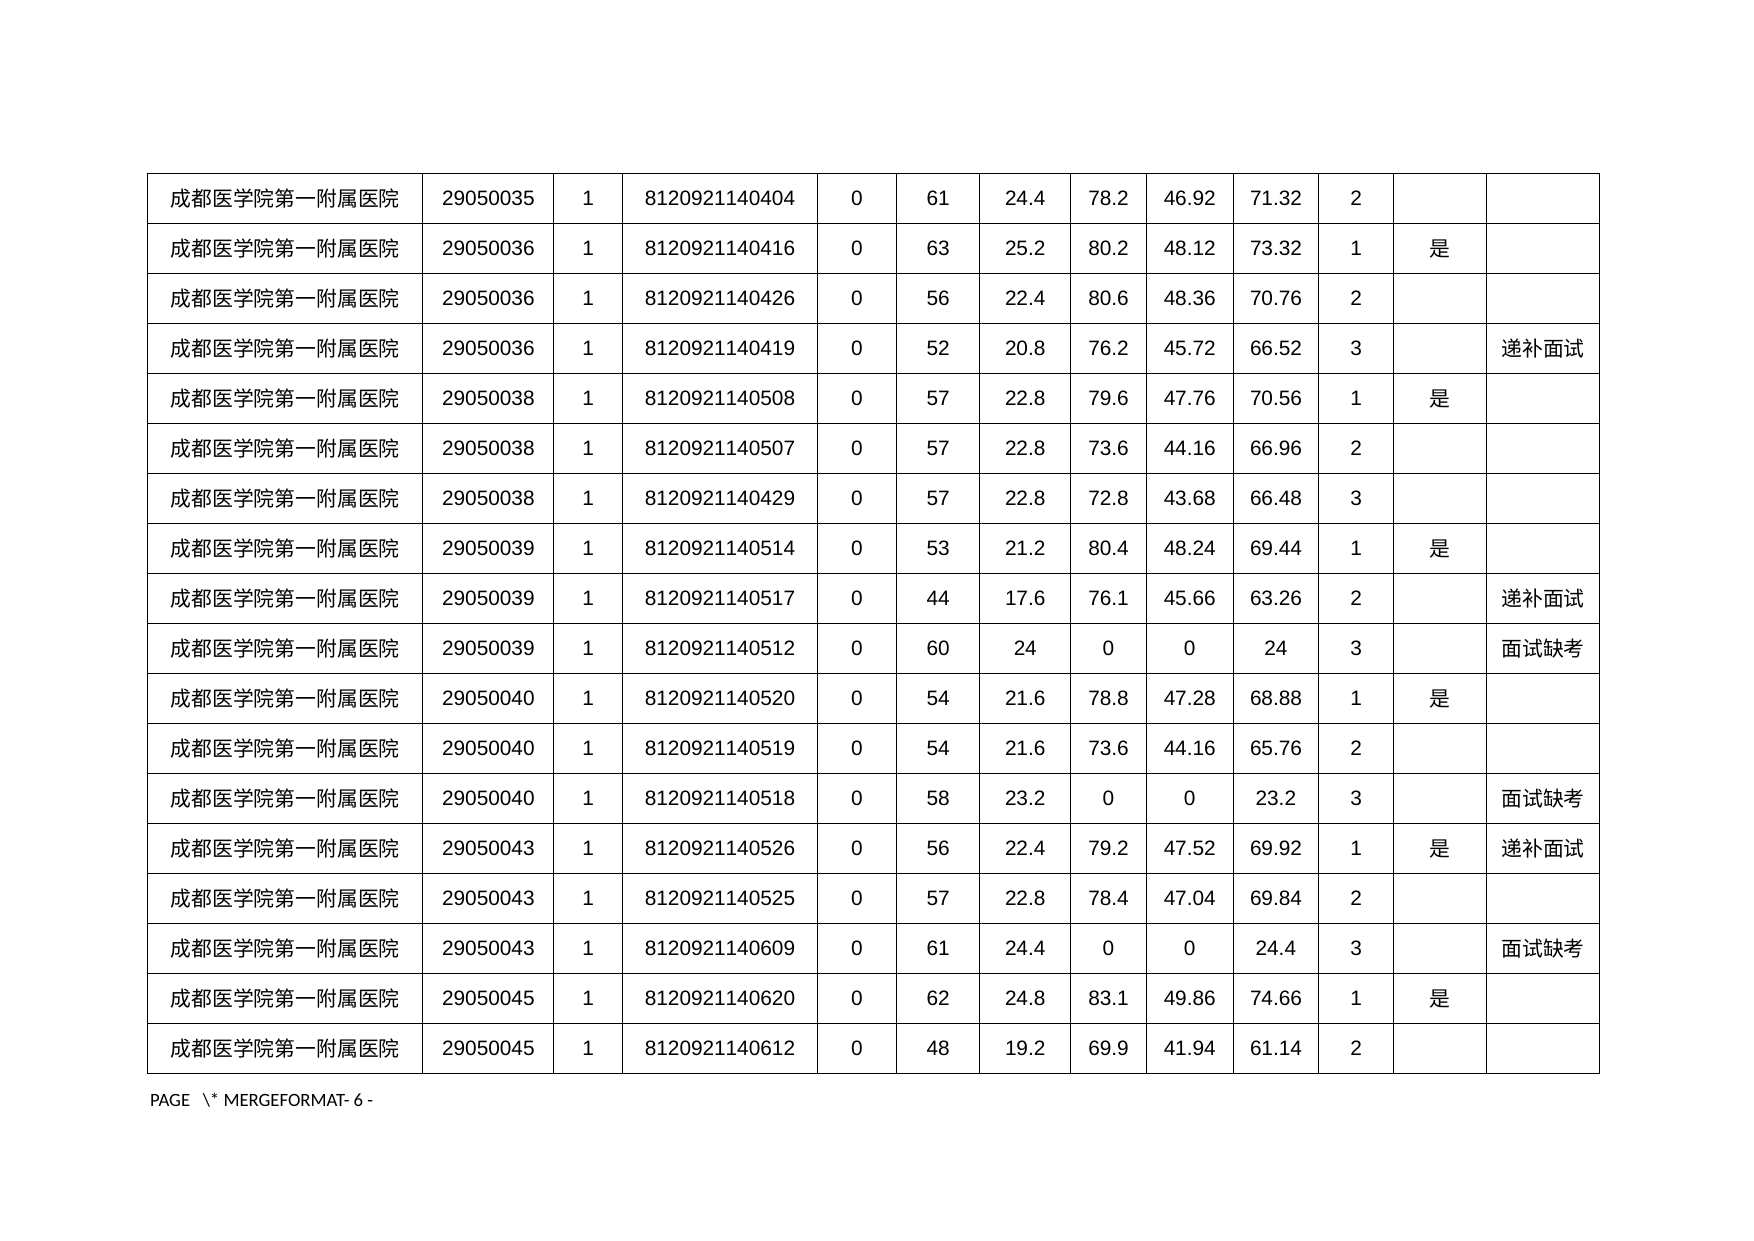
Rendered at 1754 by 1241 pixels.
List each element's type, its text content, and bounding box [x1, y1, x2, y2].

table_cell 0 [818, 974, 896, 1022]
table_cell 0 [818, 874, 896, 922]
table_cell 29050038 [423, 374, 553, 422]
table_cell 1 [1319, 674, 1393, 722]
table_cell 80.4 [1071, 524, 1146, 572]
table_cell 73.32 [1234, 224, 1318, 272]
table_cell 是 [1394, 674, 1486, 722]
table_cell 成都医学院第一附属医院 [148, 1024, 422, 1072]
table_cell [1487, 424, 1599, 472]
table_cell 递补面试 [1487, 324, 1599, 372]
table_cell 29050043 [423, 874, 553, 922]
table_cell 是 [1394, 374, 1486, 422]
table_cell 66.96 [1234, 424, 1318, 472]
table_cell [1394, 624, 1486, 672]
table_cell 24 [1234, 624, 1318, 672]
table_cell 8120921140520 [623, 674, 817, 722]
table_cell 0 [818, 1024, 896, 1072]
table_cell 1 [1319, 374, 1393, 422]
table_cell 49.86 [1147, 974, 1233, 1022]
table_cell 63.26 [1234, 574, 1318, 622]
table_cell 0 [818, 774, 896, 822]
table_cell 0 [818, 674, 896, 722]
table_cell 成都医学院第一附属医院 [148, 424, 422, 472]
table_cell 成都医学院第一附属医院 [148, 874, 422, 922]
table_cell 0 [818, 174, 896, 222]
table_cell 48.12 [1147, 224, 1233, 272]
table_cell 29050039 [423, 524, 553, 572]
table_cell 8120921140419 [623, 324, 817, 372]
table_cell [1487, 224, 1599, 272]
table_cell 0 [818, 724, 896, 772]
table_cell 1 [554, 324, 622, 372]
table_cell 29050045 [423, 1024, 553, 1072]
table_cell 1 [1319, 824, 1393, 872]
table_cell 79.6 [1071, 374, 1146, 422]
table_cell 1 [554, 624, 622, 672]
table_cell 79.2 [1071, 824, 1146, 872]
table_cell 21.6 [980, 674, 1070, 722]
table_cell 8120921140517 [623, 574, 817, 622]
table_cell 69.92 [1234, 824, 1318, 872]
table_cell 24.4 [980, 924, 1070, 972]
table_cell 是 [1394, 524, 1486, 572]
table_cell 0 [818, 524, 896, 572]
table_cell 0 [1147, 624, 1233, 672]
table_cell 69.9 [1071, 1024, 1146, 1072]
table_cell 面试缺考 [1487, 774, 1599, 822]
table_cell 44 [897, 574, 979, 622]
table_cell [1487, 374, 1599, 422]
table_cell 2 [1319, 274, 1393, 322]
table_cell 成都医学院第一附属医院 [148, 224, 422, 272]
table_cell [1487, 174, 1599, 222]
table_cell 1 [554, 524, 622, 572]
table_cell 8120921140404 [623, 174, 817, 222]
table_cell 0 [818, 924, 896, 972]
table_cell 29050036 [423, 324, 553, 372]
table_cell 2 [1319, 574, 1393, 622]
table_cell 0 [1071, 624, 1146, 672]
table_cell 72.8 [1071, 474, 1146, 522]
table_cell 0 [818, 824, 896, 872]
table_cell 80.2 [1071, 224, 1146, 272]
table_cell [1487, 474, 1599, 522]
table_cell 53 [897, 524, 979, 572]
table_cell 73.6 [1071, 724, 1146, 772]
table_cell 71.32 [1234, 174, 1318, 222]
table_cell 1 [554, 1024, 622, 1072]
table_cell 47.28 [1147, 674, 1233, 722]
table_cell 23.2 [1234, 774, 1318, 822]
table_cell 29050040 [423, 674, 553, 722]
table_cell 1 [554, 774, 622, 822]
table_cell 44.16 [1147, 424, 1233, 472]
table_cell 3 [1319, 324, 1393, 372]
table_cell 80.6 [1071, 274, 1146, 322]
table_cell 22.4 [980, 824, 1070, 872]
table_cell 成都医学院第一附属医院 [148, 574, 422, 622]
table_cell 1 [1319, 974, 1393, 1022]
table_cell 3 [1319, 924, 1393, 972]
table_cell 57 [897, 874, 979, 922]
table_cell 29050035 [423, 174, 553, 222]
table_cell 3 [1319, 774, 1393, 822]
table_cell 8120921140507 [623, 424, 817, 472]
table_cell 23.2 [980, 774, 1070, 822]
table_cell [1394, 874, 1486, 922]
table_cell 8120921140426 [623, 274, 817, 322]
table_cell 成都医学院第一附属医院 [148, 474, 422, 522]
table_cell 2 [1319, 874, 1393, 922]
table_cell 60 [897, 624, 979, 672]
table_cell 29050040 [423, 724, 553, 772]
table_cell 2 [1319, 424, 1393, 472]
table_cell 24 [980, 624, 1070, 672]
table_cell 是 [1394, 974, 1486, 1022]
table_cell 48.36 [1147, 274, 1233, 322]
table_cell [1487, 974, 1599, 1022]
table_cell 61 [897, 174, 979, 222]
table_cell 8120921140514 [623, 524, 817, 572]
table_cell 递补面试 [1487, 574, 1599, 622]
table_cell 8120921140416 [623, 224, 817, 272]
table_cell [1487, 874, 1599, 922]
table_cell 24.8 [980, 974, 1070, 1022]
table_cell 是 [1394, 824, 1486, 872]
table_cell 1 [554, 174, 622, 222]
table_cell 46.92 [1147, 174, 1233, 222]
table_cell 成都医学院第一附属医院 [148, 374, 422, 422]
table_cell 0 [818, 374, 896, 422]
table_cell 成都医学院第一附属医院 [148, 974, 422, 1022]
table_cell [1394, 324, 1486, 372]
table_cell 58 [897, 774, 979, 822]
table_cell 63 [897, 224, 979, 272]
table_cell 24.4 [980, 174, 1070, 222]
table_cell 62 [897, 974, 979, 1022]
table_cell 69.84 [1234, 874, 1318, 922]
table_cell 48.24 [1147, 524, 1233, 572]
table_cell 22.8 [980, 374, 1070, 422]
table_cell 29050039 [423, 624, 553, 672]
table_cell 61 [897, 924, 979, 972]
table_cell 8120921140525 [623, 874, 817, 922]
table_cell 44.16 [1147, 724, 1233, 772]
table_cell 2 [1319, 174, 1393, 222]
table_cell 成都医学院第一附属医院 [148, 674, 422, 722]
table_cell 8120921140620 [623, 974, 817, 1022]
table_cell 29050045 [423, 974, 553, 1022]
table_cell 76.2 [1071, 324, 1146, 372]
table_cell 0 [818, 224, 896, 272]
table_cell 0 [818, 574, 896, 622]
table_cell 29050036 [423, 274, 553, 322]
table_cell 8120921140609 [623, 924, 817, 972]
table_cell [1394, 474, 1486, 522]
table_cell 0 [1071, 924, 1146, 972]
table_cell [1487, 524, 1599, 572]
table_cell 0 [818, 274, 896, 322]
table_cell 45.66 [1147, 574, 1233, 622]
table_cell [1487, 724, 1599, 772]
table_cell 29050039 [423, 574, 553, 622]
table_cell 3 [1319, 624, 1393, 672]
table_cell 57 [897, 474, 979, 522]
table_cell [1487, 1024, 1599, 1072]
table_cell 78.8 [1071, 674, 1146, 722]
table_cell 1 [554, 974, 622, 1022]
table_cell 1 [554, 724, 622, 772]
table_cell 47.52 [1147, 824, 1233, 872]
table_cell 是 [1394, 224, 1486, 272]
table_cell 1 [1319, 224, 1393, 272]
table_cell [1394, 174, 1486, 222]
table_cell 61.14 [1234, 1024, 1318, 1072]
table_cell 0 [818, 474, 896, 522]
table_cell 面试缺考 [1487, 624, 1599, 672]
table_cell 29050043 [423, 824, 553, 872]
table_cell 1 [554, 674, 622, 722]
table_cell 1 [554, 824, 622, 872]
table_cell 成都医学院第一附属医院 [148, 724, 422, 772]
table_cell 25.2 [980, 224, 1070, 272]
table_cell 73.6 [1071, 424, 1146, 472]
table_cell 8120921140508 [623, 374, 817, 422]
table_cell 56 [897, 824, 979, 872]
table_cell 21.2 [980, 524, 1070, 572]
table_cell 69.44 [1234, 524, 1318, 572]
table_cell 29050038 [423, 474, 553, 522]
table_cell [1394, 1024, 1486, 1072]
table_cell 29050043 [423, 924, 553, 972]
table_cell 8120921140518 [623, 774, 817, 822]
table_cell 8120921140512 [623, 624, 817, 672]
table_cell 2 [1319, 724, 1393, 772]
table_cell 24.4 [1234, 924, 1318, 972]
table_cell 47.04 [1147, 874, 1233, 922]
table_cell 8120921140429 [623, 474, 817, 522]
table_cell 68.88 [1234, 674, 1318, 722]
table_cell 54 [897, 724, 979, 772]
table_cell 22.8 [980, 424, 1070, 472]
table_cell 成都医学院第一附属医院 [148, 324, 422, 372]
table_cell 1 [554, 574, 622, 622]
table_cell 0 [1147, 774, 1233, 822]
table_cell 78.2 [1071, 174, 1146, 222]
table_cell 22.8 [980, 874, 1070, 922]
table_cell 成都医学院第一附属医院 [148, 524, 422, 572]
table_cell [1394, 424, 1486, 472]
table_cell 78.4 [1071, 874, 1146, 922]
table_cell 21.6 [980, 724, 1070, 772]
table_cell 29050036 [423, 224, 553, 272]
table_cell 1 [554, 374, 622, 422]
table_cell 0 [818, 624, 896, 672]
table_cell 0 [818, 424, 896, 472]
table_cell 3 [1319, 474, 1393, 522]
table_cell 57 [897, 424, 979, 472]
table_cell 57 [897, 374, 979, 422]
table_cell 66.52 [1234, 324, 1318, 372]
table_cell [1394, 274, 1486, 322]
table_cell 成都医学院第一附属医院 [148, 924, 422, 972]
table_cell 83.1 [1071, 974, 1146, 1022]
table_cell 29050040 [423, 774, 553, 822]
table_cell 1 [554, 924, 622, 972]
table_cell 1 [1319, 524, 1393, 572]
table_cell 74.66 [1234, 974, 1318, 1022]
table_cell 成都医学院第一附属医院 [148, 624, 422, 672]
table_cell 成都医学院第一附属医院 [148, 824, 422, 872]
table_cell 8120921140519 [623, 724, 817, 772]
table_cell 43.68 [1147, 474, 1233, 522]
table_cell 66.48 [1234, 474, 1318, 522]
table_cell 1 [554, 424, 622, 472]
table_cell 70.56 [1234, 374, 1318, 422]
table_cell 0 [818, 324, 896, 372]
table_cell 面试缺考 [1487, 924, 1599, 972]
table_cell [1394, 924, 1486, 972]
table_cell 19.2 [980, 1024, 1070, 1072]
table_cell 成都医学院第一附属医院 [148, 174, 422, 222]
table_cell [1487, 274, 1599, 322]
table_cell 1 [554, 224, 622, 272]
table_cell 1 [554, 274, 622, 322]
table_cell [1394, 574, 1486, 622]
table_cell 65.76 [1234, 724, 1318, 772]
table_cell 22.8 [980, 474, 1070, 522]
table_cell [1394, 724, 1486, 772]
table_cell 1 [554, 474, 622, 522]
table_cell 成都医学院第一附属医院 [148, 774, 422, 822]
table_cell 0 [1071, 774, 1146, 822]
table_cell 递补面试 [1487, 824, 1599, 872]
table_cell 2 [1319, 1024, 1393, 1072]
table_cell 8120921140526 [623, 824, 817, 872]
table_cell 20.8 [980, 324, 1070, 372]
table_cell 17.6 [980, 574, 1070, 622]
table_cell 56 [897, 274, 979, 322]
table_cell 54 [897, 674, 979, 722]
table_cell 70.76 [1234, 274, 1318, 322]
table_cell 1 [554, 874, 622, 922]
table_cell [1394, 774, 1486, 822]
table_cell 22.4 [980, 274, 1070, 322]
table_cell 47.76 [1147, 374, 1233, 422]
table_cell 成都医学院第一附属医院 [148, 274, 422, 322]
table_cell 0 [1147, 924, 1233, 972]
table_cell 8120921140612 [623, 1024, 817, 1072]
table_cell 41.94 [1147, 1024, 1233, 1072]
table_cell 45.72 [1147, 324, 1233, 372]
table_cell [1487, 674, 1599, 722]
table_cell 29050038 [423, 424, 553, 472]
table_cell 48 [897, 1024, 979, 1072]
table_cell 76.1 [1071, 574, 1146, 622]
table_cell 52 [897, 324, 979, 372]
